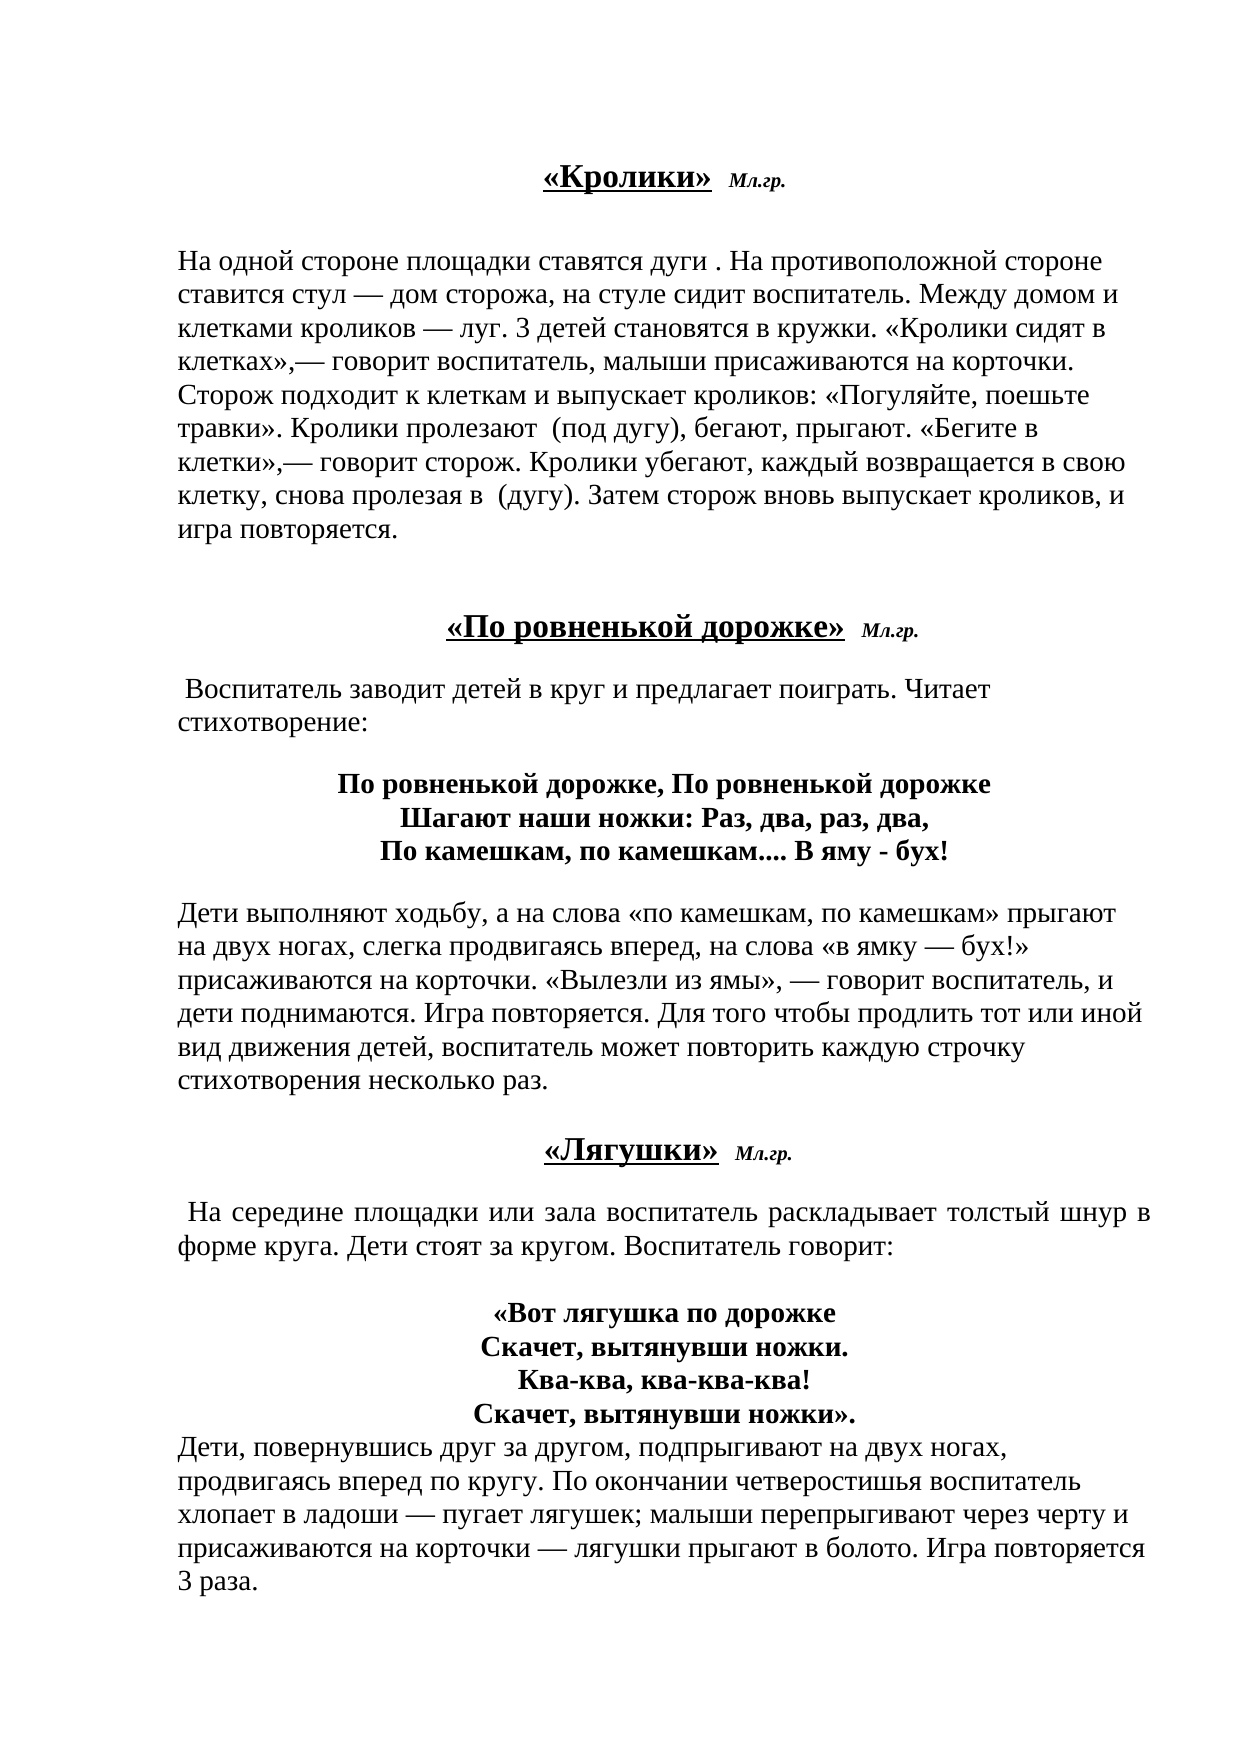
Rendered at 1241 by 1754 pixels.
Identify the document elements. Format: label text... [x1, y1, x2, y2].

text Ква-ква, ква-ква-ква! [177, 1362, 1152, 1396]
text По ровненькой дорожке, По ровненькой дорожке [177, 766, 1152, 800]
text Скачет, вытянувши ножки. [177, 1329, 1152, 1362]
text Скачет, вытянувши ножки». [177, 1396, 1152, 1429]
text На середине площадки или зала воспитатель раскладывает толстый шнур в форме круга. Дети стоят за кругом. Воспитатель говорит: [177, 1194, 1152, 1262]
text Дети выполняют ходьбу, а на слова «по камешкам, по камешкам» прыгают на двух ногах, слегка продвигаясь вперед, на слова «в ямку — бух!» присаживаются на корточки. «Вылезли из ямы», — говорит воспитатель, и дети поднимаются. Игра повторяется. Для того чтобы продлить тот или иной вид движения детей, воспитатель может повторить каждую строчку стихотворения несколько раз. [177, 895, 1152, 1096]
text «Кролики» Мл.гр. [177, 156, 1152, 195]
text «По ровненькой дорожке» Мл.гр. [177, 606, 1152, 644]
text «Вот лягушка по дорожке [177, 1295, 1152, 1329]
text «Лягушки» Мл.гр. [177, 1129, 1152, 1168]
text Воспитатель заводит детей в круг и предлагает поиграть. Читает стихотворение: [177, 671, 1152, 738]
text На одной стороне площадки ставятся дуги . На противоположной стороне ставится стул — дом сторожа, на стуле сидит воспитатель. Между домом и клетками кроликов — луг. 3 детей становятся в кружки. «Кролики сидят в клетках»,— говорит воспитатель, малыши присаживаются на корточки. Сторож подходит к клеткам и выпускает кроликов: «Погуляйте, поешьте травки». Кролики пролезают (под дугу), бегают, прыгают. «Бегите в клетки»,— говорит сторож. Кролики убегают, каждый возвращается в свою клетку, снова пролезая в (дугу). Затем сторож вновь выпускает кроликов, и игра повторяется. [177, 243, 1152, 544]
text По камешкам, по камешкам.... В яму - бух! [177, 833, 1152, 867]
text Шагают наши ножки: Раз, два, раз, два, [177, 800, 1152, 833]
text Дети, повернувшись друг за другом, подпрыгивают на двух ногах, продвигаясь вперед по кругу. По окончании четверостишья воспитатель хлопает в ладоши — пугает лягушек; малыши перепрыгивают через черту и присаживаются на корточки — лягушки прыгают в болото. Игра повторяется 3 раза. [177, 1429, 1152, 1597]
